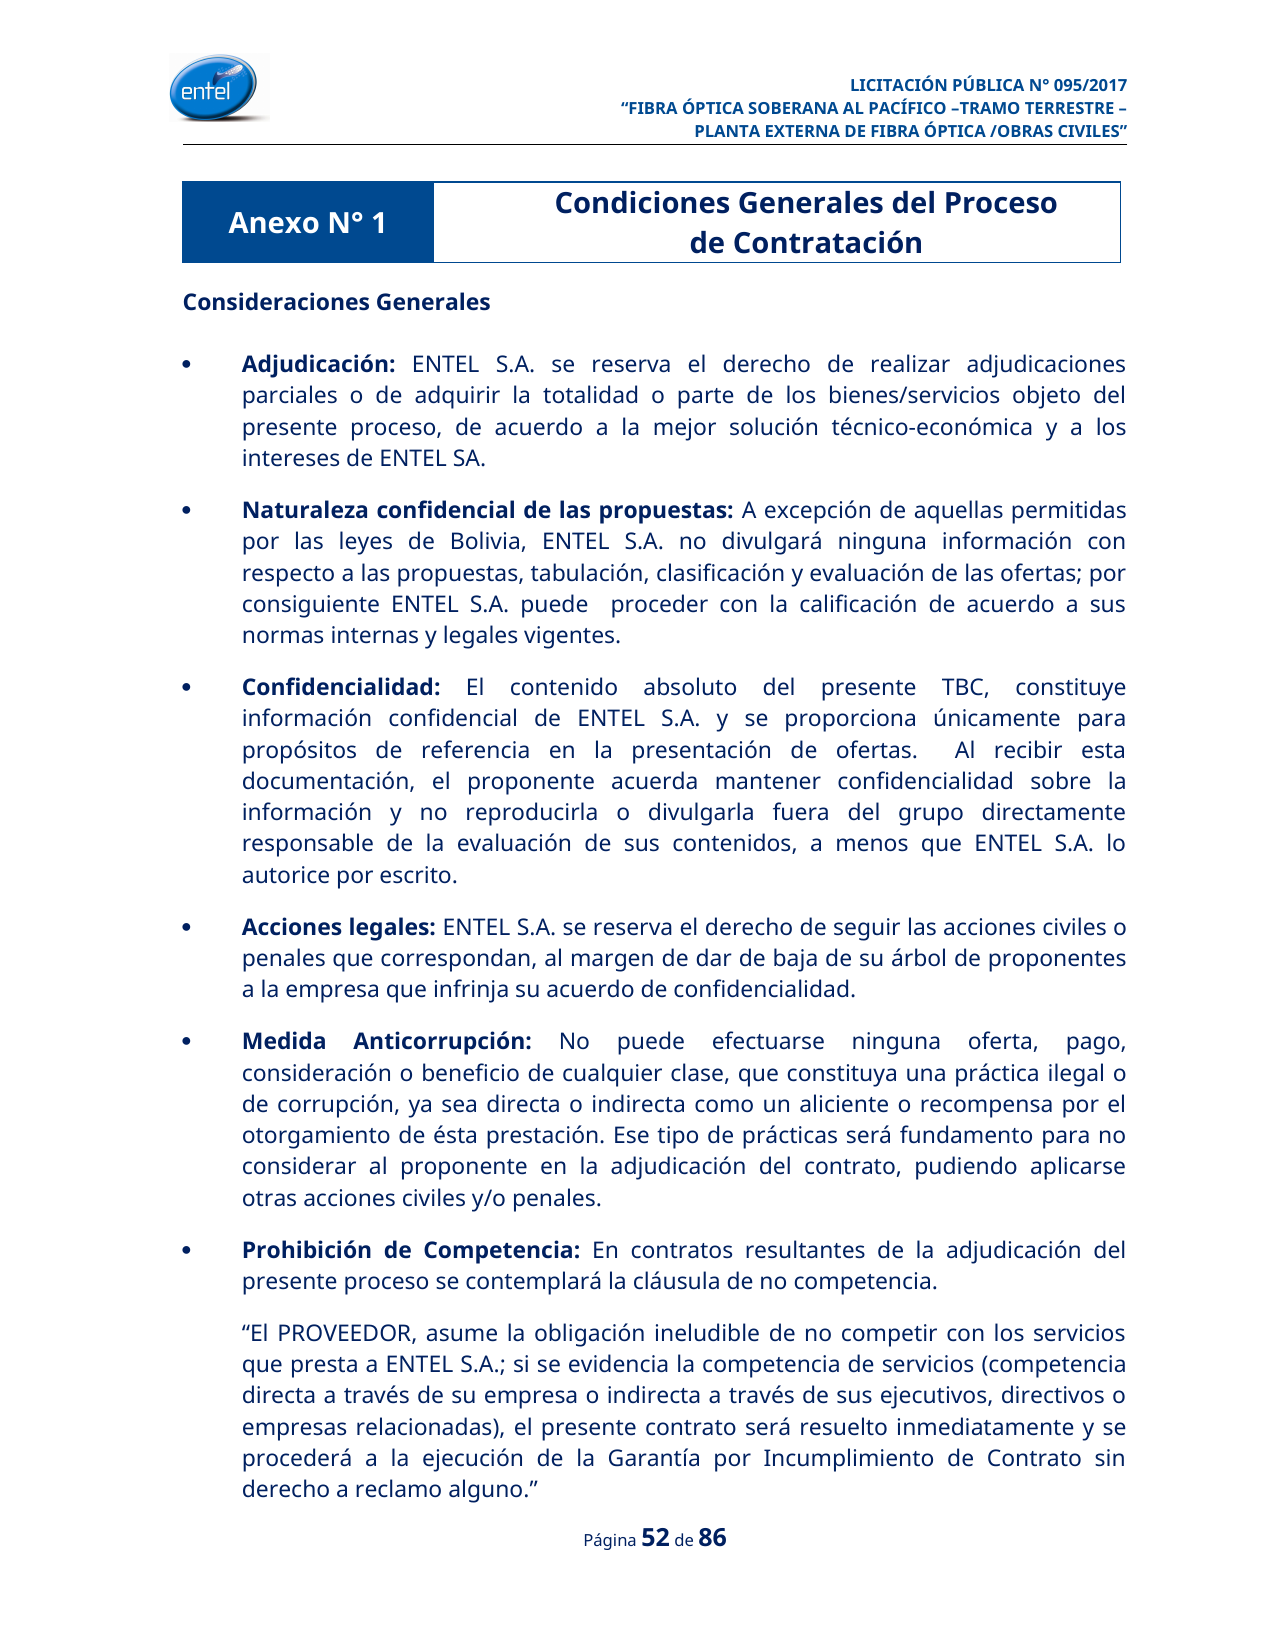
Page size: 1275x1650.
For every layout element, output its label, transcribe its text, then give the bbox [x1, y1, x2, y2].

table_header Anexo N° 1 [183, 183, 433, 262]
list Confidencialidad: El contenido absoluto del presente TBC, constituye información confidencial de ENTEL S.A. y se proporciona únicamente para propósitos de referencia en la presentación de ofertas. Al recibir esta documentación, el proponente acuerda mantener confidencialidad sobre la información y no reproducirla o divulgarla fuera del grupo directamente responsable de la evaluación de sus contenidos, a menos que ENTEL S.A. lo autorice por escrito. [182, 671, 1127, 890]
table_header Condiciones Generales del Proceso de Contratación [434, 183, 1120, 262]
picture [169, 53, 270, 122]
list Prohibición de Competencia: En contratos resultantes de la adjudicación del presente proceso se contemplará la cláusula de no competencia. [182, 1233, 1127, 1296]
list Acciones legales: ENTEL S.A. se reserva el derecho de seguir las acciones civiles o penales que correspondan, al margen de dar de baja de su árbol de proponentes a la empresa que infrinja su acuerdo de confidencialidad. [182, 911, 1127, 1004]
list Medida Anticorrupción: No puede efectuarse ninguna oferta, pago, consideración o beneficio de cualquier clase, que constituya una práctica ilegal o de corrupción, ya sea directa o indirecta como un aliciente o recompensa por el otorgamiento de ésta prestación. Ese tipo de prácticas será fundamento para no considerar al proponente en la adjudicación del contrato, pudiendo aplicarse otras acciones civiles y/o penales. [182, 1025, 1127, 1213]
text Consideraciones Generales [182, 286, 1127, 317]
text “El PROVEEDOR, asume la obligación ineludible de no competir con los servicios que presta a ENTEL S.A.; si se evidencia la competencia de servicios (competencia directa a través de su empresa o indirecta a través de sus ejecutivos, directivos o empresas relacionadas), el presente contrato será resuelto inmediatamente y se procederá a la ejecución de la Garantía por Incumplimiento de Contrato sin derecho a reclamo alguno.” [242, 1317, 1127, 1504]
list Naturaleza confidencial de las propuestas: A excepción de aquellas permitidas por las leyes de Bolivia, ENTEL S.A. no divulgará ninguna información con respecto a las propuestas, tabulación, clasificación y evaluación de las ofertas; por consiguiente ENTEL S.A. puede proceder con la calificación de acuerdo a sus normas internas y legales vigentes. [182, 494, 1127, 650]
list Adjudicación: ENTEL S.A. se reserva el derecho de realizar adjudicaciones parciales o de adquirir la totalidad o parte de los bienes/servicios objeto del presente proceso, de acuerdo a la mejor solución técnico-económica y a los intereses de ENTEL SA. [182, 348, 1127, 473]
